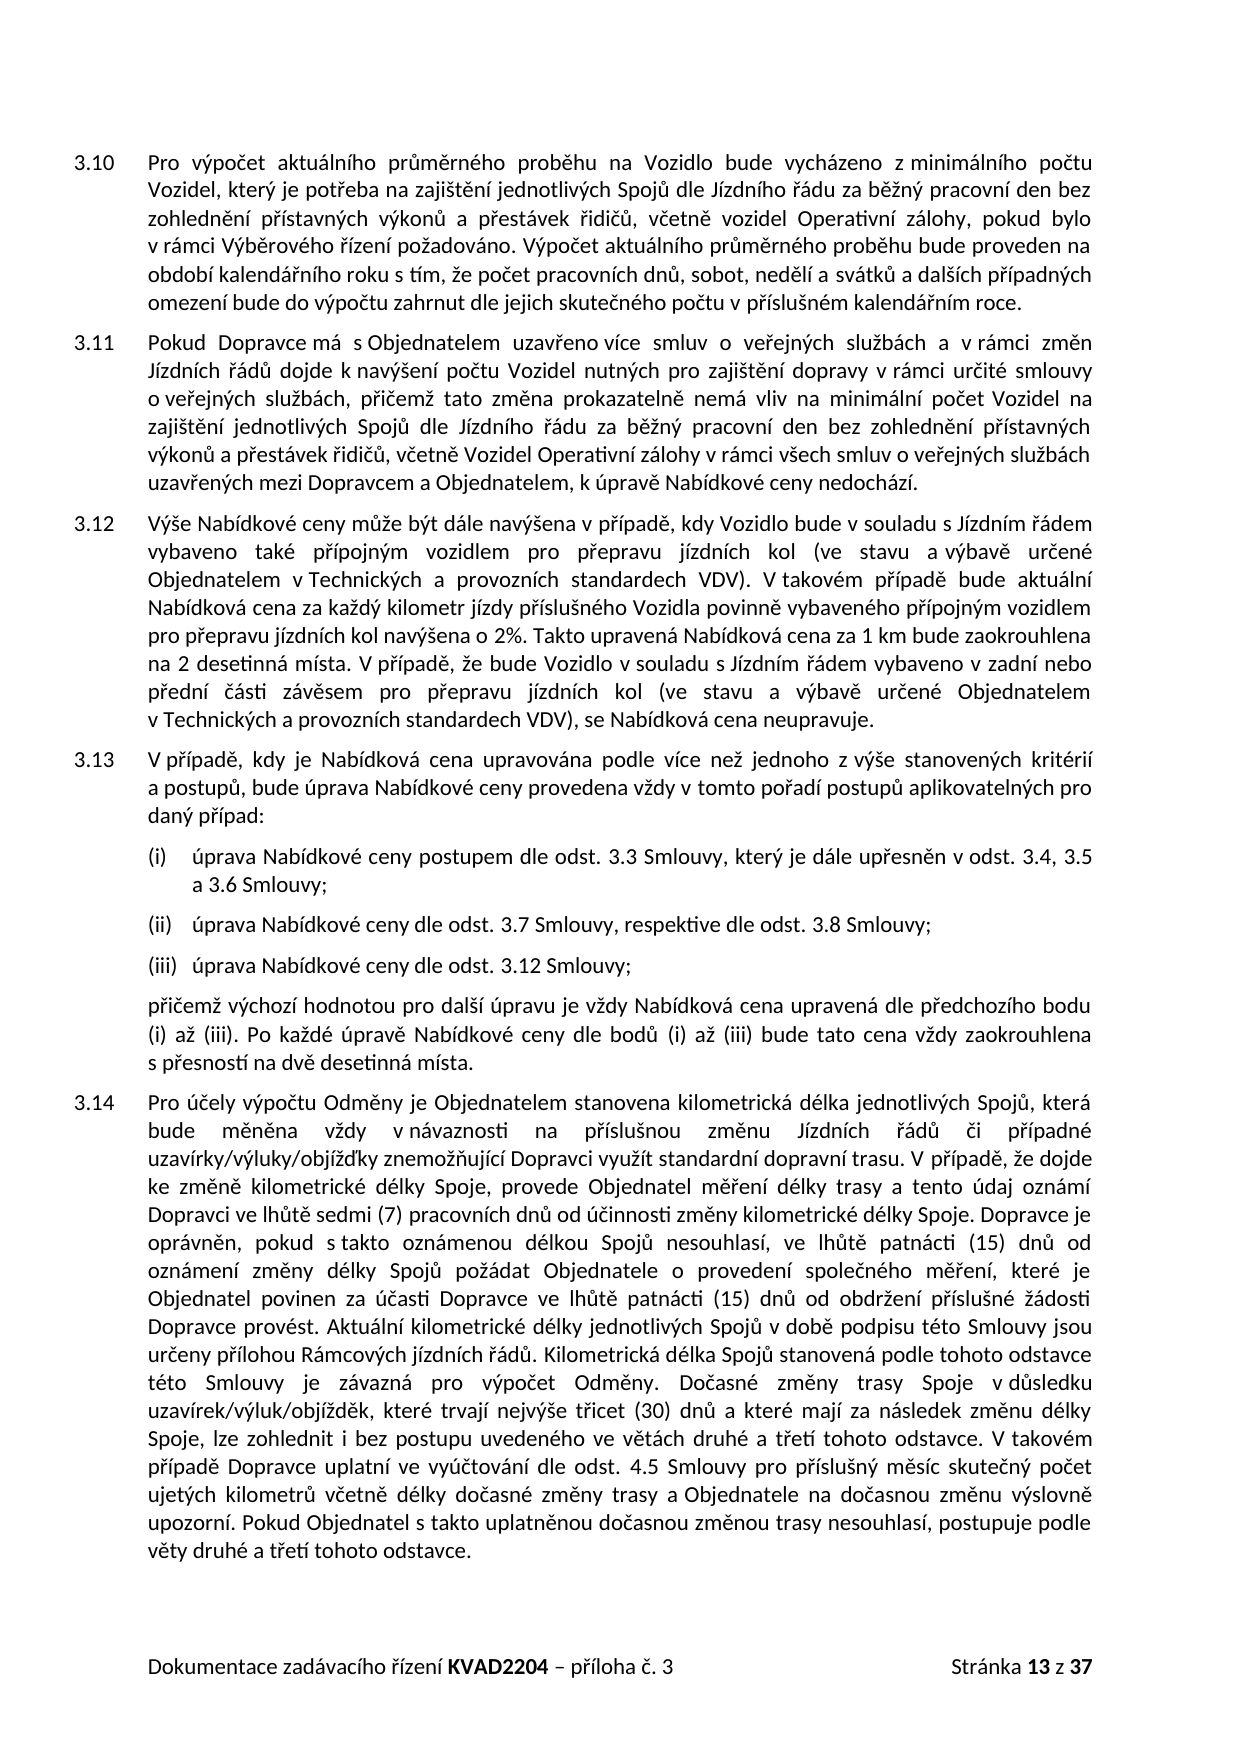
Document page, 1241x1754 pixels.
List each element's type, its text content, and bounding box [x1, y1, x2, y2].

text Výše Nabídkové ceny může být dále navýšena v případě, kdy Vozidlo bude v souladu s Jízdním řádem vybaveno také přípojným vozidlem pro přepravu jízdních kol (ve stavu a výbavě určené Objednatelem v Technických a provozních standardech VDV). V takovém případě bude aktuální Nabídková cena za každý kilometr jízdy příslušného Vozidla povinně vybaveného přípojným vozidlem pro přepravu jízdních kol navýšena o 2%. Takto upravená Nabídková cena za bude zaokrouhlena na 2 desetinná místa. V případě, že bude Vozidlo v souladu s Jízdním řádem vybaveno v zadní nebo přední části závěsem pro přepravu jízdních kol (ve stavu a výbavě určené Objednatelem v Technických a provozních standardech VDV), se Nabídková cena neupravuje. [74, 509, 1093, 733]
list úprava Nabídkové ceny dle odst. 3.7 Smlouvy, respektive dle odst. 3.8 Smlouvy; [148, 911, 1093, 939]
text Pro výpočet aktuálního průměrného proběhu na Vozidlo bude vycházeno z minimálního počtu Vozidel, který je potřeba na zajištění jednotlivých Spojů dle Jízdního řádu za běžný pracovní den bez zohlednění přístavných výkonů a přestávek řidičů, včetně vozidel Operativní zálohy, pokud bylo v rámci Výběrového řízení požadováno. Výpočet aktuálního průměrného proběhu bude proveden na období kalendářního roku s tím, že počet pracovních dnů, sobot, nedělí a svátků a dalších případných omezení bude do výpočtu zahrnut dle jejich skutečného počtu v příslušném kalendářním roce. [74, 148, 1093, 316]
list úprava Nabídkové ceny postupem dle odst. 3.3 Smlouvy, který je dále upřesněn v odst. 3.4, 3.5 a 3.6 Smlouvy; [148, 842, 1093, 898]
list úprava Nabídkové ceny dle odst. 3.12 Smlouvy; [148, 951, 1093, 979]
text Pokud Dopravce má s Objednatelem uzavřeno více smluv o veřejných službách a v rámci změn Jízdních řádů dojde k navýšení počtu Vozidel nutných pro zajištění dopravy v rámci určité smlouvy o veřejných službách, přičemž tato změna prokazatelně nemá vliv na minimální počet Vozidel na zajištění jednotlivých Spojů dle Jízdního řádu za běžný pracovní den bez zohlednění přístavných výkonů a přestávek řidičů, včetně Vozidel Operativní zálohy v rámci všech smluv o veřejných službách uzavřených mezi Dopravcem a Objednatelem, k úpravě Nabídkové ceny nedochází. [74, 328, 1093, 496]
text Pro účely výpočtu Odměny je Objednatelem stanovena kilometrická délka jednotlivých Spojů, která bude měněna vždy v návaznosti na příslušnou změnu Jízdních řádů či případné uzavírky/výluky/objížďky znemožňující Dopravci využít standardní dopravní trasu. V případě, že dojde ke změně kilometrické délky Spoje, provede Objednatel měření délky trasy a tento údaj oznámí Dopravci ve lhůtě sedmi (7) pracovních dnů od účinnosti změny kilometrické délky Spoje. Dopravce je oprávněn, pokud s takto oznámenou délkou Spojů nesouhlasí, ve lhůtě patnácti (15) dnů od oznámení změny délky Spojů požádat Objednatele o provedení společného měření, které je Objednatel povinen za účasti Dopravce ve lhůtě patnácti (15) dnů od obdržení příslušné žádosti Dopravce provést. Aktuální kilometrické délky jednotlivých Spojů v době podpisu této Smlouvy jsou určeny přílohou Rámcových jízdních řádů. Kilometrická délka Spojů stanovená podle tohoto odstavce této Smlouvy je závazná pro výpočet Odměny. Dočasné změny trasy Spoje v důsledku uzavírek/výluk/objížděk, které trvají nejvýše třicet (30) dnů a které mají za následek změnu délky Spoje, lze zohlednit i bez postupu uvedeného ve větách druhé a třetí tohoto odstavce. V takovém případě Dopravce uplatní ve vyúčtování dle odst. 4.5 Smlouvy pro příslušný měsíc skutečný počet ujetých kilometrů včetně délky dočasné změny trasy a Objednatele na dočasnou změnu výslovně upozorní. Pokud Objednatel s takto uplatněnou dočasnou změnou trasy nesouhlasí, postupuje podle věty druhé a třetí tohoto odstavce. [74, 1088, 1093, 1564]
list přičemž výchozí hodnotou pro další úpravu je vždy Nabídková cena upravená dle předchozího bodu (i) až (iii). Po každé úpravě Nabídkové ceny dle bodů (i) až (iii) bude tato cena vždy zaokrouhlena s přesností na dvě desetinná místa. [148, 992, 1093, 1076]
text V případě, kdy je Nabídková cena upravována podle více než jednoho z výše stanovených kritérií a postupů, bude úprava Nabídkové ceny provedena vždy v tomto pořadí postupů aplikovatelných pro daný případ: [74, 746, 1093, 829]
